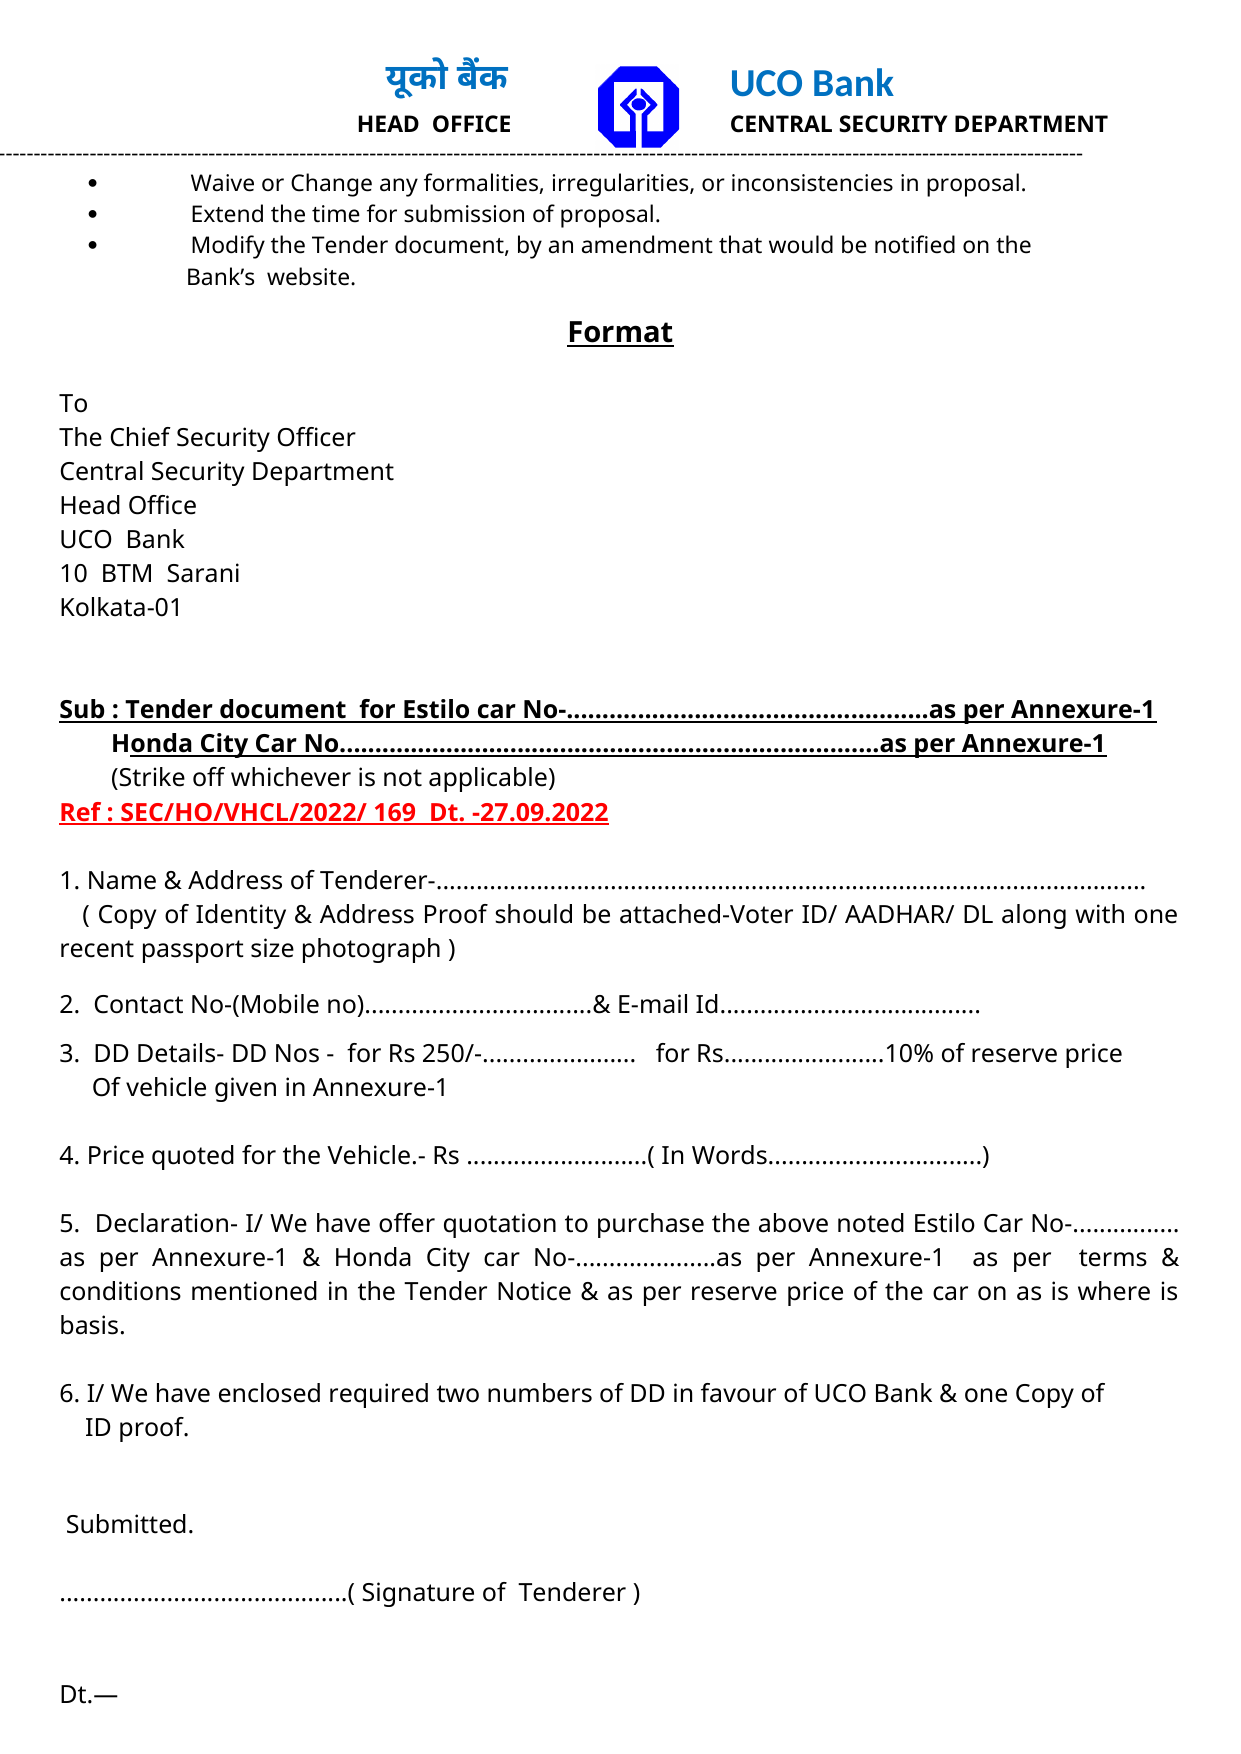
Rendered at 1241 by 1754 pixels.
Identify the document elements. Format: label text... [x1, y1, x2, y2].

text (Strike off whichever is not applicable) [59, 760, 1181, 794]
text Submitted. [59, 1506, 1181, 1540]
text To [59, 385, 1181, 419]
text 10 BTM Sarani [59, 556, 1181, 590]
list Extend the time for submission of proposal. [89, 198, 1181, 229]
list Waive or Change any formalities, irregularities, or inconsistencies in proposal. [89, 167, 1181, 198]
text Central Security Department [59, 453, 1181, 488]
text ID proof. [59, 1410, 1181, 1444]
text Kolkata-01 [59, 590, 1181, 624]
text Ref : SEC/HO/VHCL/2022/ 169 Dt. -27.09.2022 [59, 794, 1181, 828]
text ...........................................( Signature of Tenderer ) [59, 1574, 1181, 1608]
text ( Copy of Identity & Address Proof should be attached-Voter ID/ AADHAR/ DL along with one recent passport size photograph ) [59, 896, 1181, 964]
text 2. Contact No-(Mobile no)..................................& E-mail Id....................................... [59, 987, 1181, 1021]
text The Chief Security Officer [59, 419, 1181, 453]
text Head Office [59, 488, 1181, 522]
text UCO Bank [59, 522, 1181, 556]
text 1. Name & Address of Tenderer-.......................................................................................................... [59, 862, 1181, 896]
text Dt.— [59, 1677, 1181, 1711]
text 5. Declaration- I/ We have offer quotation to purchase the above noted Estilo Car No-................ as per Annexure-1 & Honda City car No-.....................as per Annexure-1 as per terms & conditions mentioned in the Tender Notice & as per reserve price of the car on as is where is basis. [59, 1206, 1181, 1342]
text 6. I/ We have enclosed required two numbers of DD in favour of UCO Bank & one Copy of [59, 1376, 1181, 1410]
picture [595, 64, 680, 151]
text Sub : Tender document for Estilo car No-...................................................as per Annexure-1 [59, 692, 1181, 726]
text 4. Price quoted for the Vehicle.- Rs ...........................( In Words................................) [59, 1138, 1181, 1172]
text Honda City Car No............................................................................as per Annexure-1 [59, 726, 1181, 760]
text Bank’s website. [97, 261, 1181, 292]
text 3. DD Details- DD Nos - for Rs 250/-....................... for Rs........................10% of reserve price [59, 1035, 1181, 1069]
text Of vehicle given in Annexure-1 [59, 1069, 1181, 1103]
list Modify the Tender document, by an amendment that would be notified on the [89, 229, 1181, 261]
text Format [59, 312, 1181, 351]
